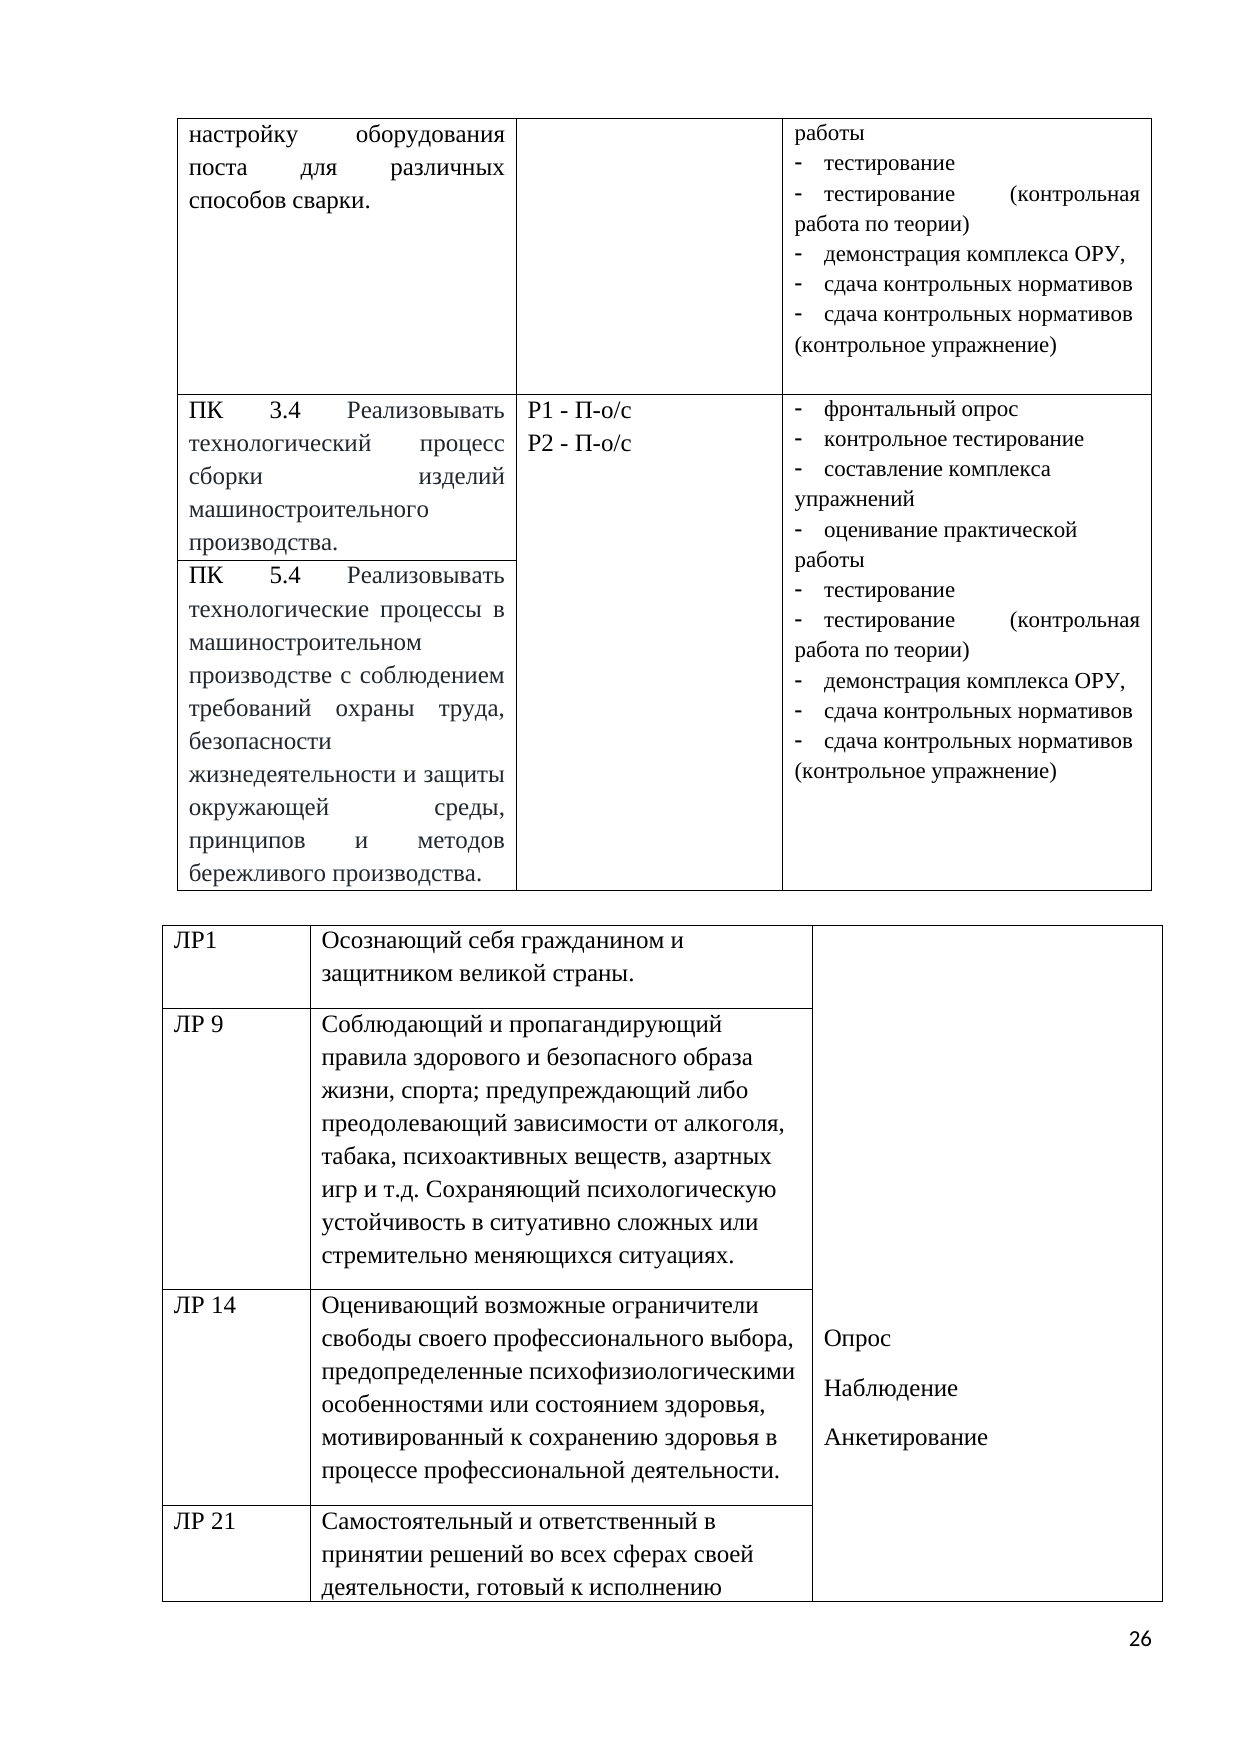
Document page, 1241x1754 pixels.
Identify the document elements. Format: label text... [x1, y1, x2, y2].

table_cell Оценивающий возможные ограничители свободы своего профессионального выбора, предопределенные психофизиологическими особенностями или состоянием здоровья, мотивированный к сохранению здоровья в процессе профессиональной деятельности. [311, 1290, 812, 1505]
table_cell Соблюдающий и пропагандирующий правила здорового и безопасного образа жизни, спорта; предупреждающий либо преодолевающий зависимости от алкоголя, табака, психоактивных веществ, азартных игр и т.д. Сохраняющий психологическую устойчивость в ситуативно сложных или стремительно меняющихся ситуациях. [311, 1009, 812, 1289]
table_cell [178, 119, 516, 394]
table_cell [517, 119, 782, 394]
table_header Опрос Наблюдение Анкетирование [813, 926, 1162, 1601]
table_cell ЛР 21 [163, 1506, 310, 1601]
table_header ЛР1 [163, 926, 310, 1008]
table_cell Р1 - П-о/c Р2 - П-о/c [517, 395, 782, 890]
table_cell ПК 5.4 Реализовывать технологические процессы в машиностроительном производстве с соблюдением требований охраны труда, безопасности жизнедеятельности и защиты окружающей среды, принципов и методов бережливого производства. [178, 561, 516, 890]
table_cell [783, 119, 1151, 394]
table_cell ЛР 9 [163, 1009, 310, 1289]
table_header Осознающий себя гражданином и защитником великой страны. [311, 926, 812, 1008]
table_cell ЛР 14 [163, 1290, 310, 1505]
table_cell ПК 3.4 Реализовывать технологический процесс сборки изделий машиностроительного производства. [178, 395, 516, 559]
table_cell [311, 1506, 812, 1601]
